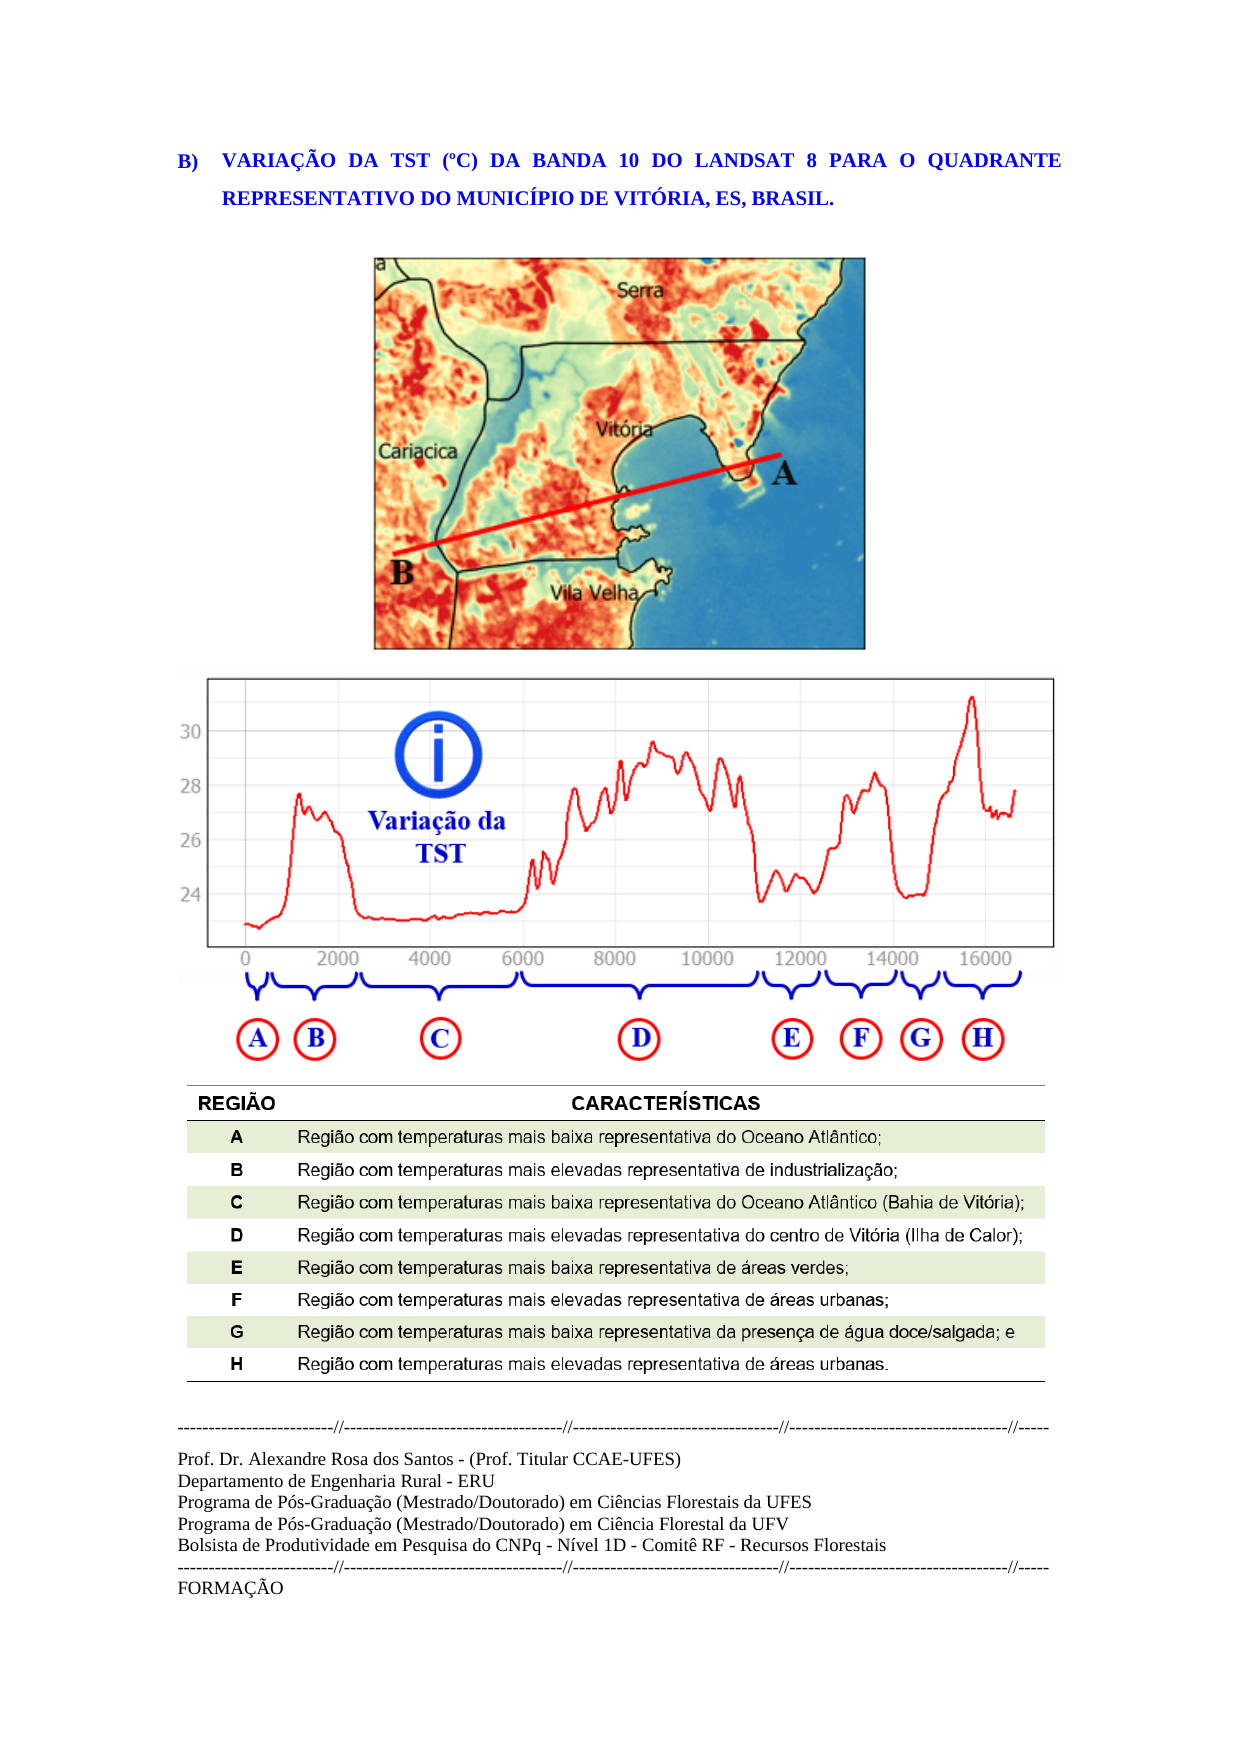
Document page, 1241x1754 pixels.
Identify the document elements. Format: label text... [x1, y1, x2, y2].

text Bolsista de Produtividade em Pesquisa do CNPq - Nível 1D - Comitê RF - Recursos Florestais [177, 1534, 1063, 1556]
text Programa de Pós-Graduação (Mestrado/Doutorado) em Ciências Florestais da UFES [177, 1491, 1063, 1513]
text Programa de Pós-Graduação (Mestrado/Doutorado) em Ciência Florestal da UFV [177, 1513, 1063, 1534]
text Departamento de Engenharia Rural - ERU [177, 1469, 1063, 1491]
list VARIAÇÃO DA TST (ºC) DA BANDA 10 DO LANDSAT 8 PARA O QUADRANTE REPRESENTATIVO DO MUNICÍPIO DE VITÓRIA, ES, BRASIL. [177, 148, 1063, 211]
text Prof. Dr. Alexandre Rosa dos Santos - (Prof. Titular CCAE-UFES) [177, 1448, 1063, 1469]
text -------------------------//-----------------------------------//---------------------------------//-----------------------------------//-----FORMAÇÃO [177, 1556, 1063, 1599]
text -------------------------//-----------------------------------//---------------------------------//-----------------------------------//----- [177, 1416, 1063, 1437]
picture [177, 247, 1063, 1392]
